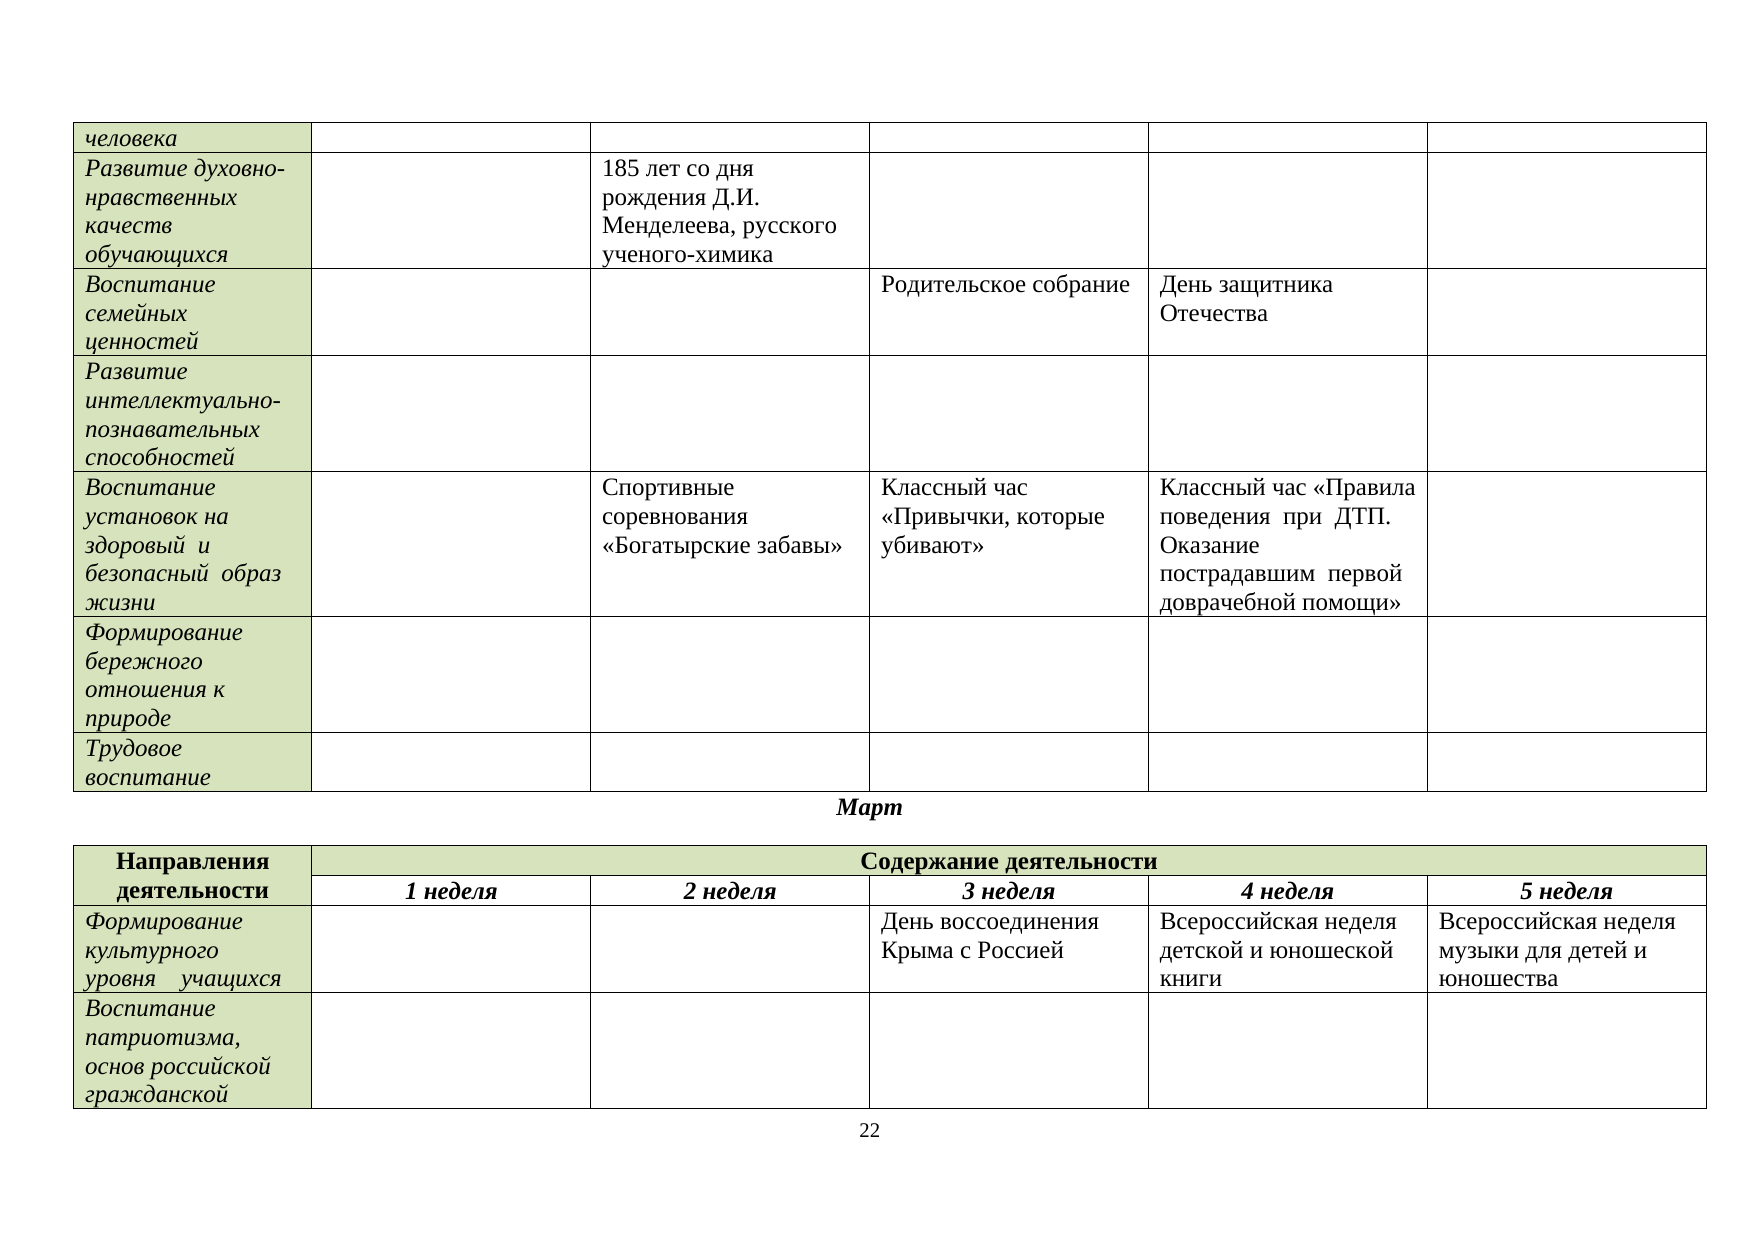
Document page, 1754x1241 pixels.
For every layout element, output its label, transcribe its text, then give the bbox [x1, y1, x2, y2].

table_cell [74, 123, 311, 152]
table_cell [1428, 269, 1706, 355]
table_cell [312, 472, 590, 616]
table_cell Спортивные соревнования «Богатырские забавы» [591, 472, 869, 616]
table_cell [870, 123, 1148, 152]
table_cell [312, 123, 590, 152]
table_cell 185 лет со дня рождения Д.И. Менделеева, русского ученого-химика [591, 153, 869, 268]
table_cell [1428, 153, 1706, 268]
table_cell [312, 356, 590, 471]
table_cell Классный час «Правила поведения при ДТП. Оказание пострадавшим первой доврачебной помощи» [1149, 472, 1427, 616]
table_cell [591, 993, 869, 1108]
table_cell Воспитание семейных ценностей [74, 269, 311, 355]
table_cell [591, 906, 869, 992]
table_cell День воссоединения Крыма с Россией [870, 906, 1148, 992]
table_cell [1428, 356, 1706, 471]
table_cell Всероссийская неделя музыки для детей и юношества [1428, 906, 1706, 992]
table_cell День защитника Отечества [1149, 269, 1427, 355]
table_cell [1428, 993, 1706, 1108]
text Март [44, 792, 1695, 820]
table_cell [591, 617, 869, 732]
table_cell [312, 993, 590, 1108]
table_cell [591, 123, 869, 152]
table_header Направления деятельности [74, 846, 311, 905]
table_cell [1428, 617, 1706, 732]
table_cell Классный час «Привычки, которые убивают» [870, 472, 1148, 616]
table_cell [591, 356, 869, 471]
table_cell [1428, 733, 1706, 791]
table_cell 4 неделя [1149, 876, 1427, 905]
table_cell [1149, 993, 1427, 1108]
table_cell [1149, 733, 1427, 791]
table_header Содержание деятельности [312, 846, 1706, 875]
table_cell [870, 733, 1148, 791]
table_cell [1428, 472, 1706, 616]
table_cell Всероссийская неделя детской и юношеской книги [1149, 906, 1427, 992]
table_cell [1149, 153, 1427, 268]
table_cell Формирование бережного отношения к природе [74, 617, 311, 732]
table_cell [1428, 123, 1706, 152]
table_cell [74, 993, 311, 1108]
table_cell 2 неделя [591, 876, 869, 905]
table_cell [870, 617, 1148, 732]
table_cell [312, 906, 590, 992]
table_cell [870, 153, 1148, 268]
table_cell [312, 617, 590, 732]
table_cell [312, 269, 590, 355]
table_cell Формирование культурного уровня учащихся [74, 906, 311, 992]
table_cell Воспитание установок на здоровый и безопасный образ жизни [74, 472, 311, 616]
table_cell [1149, 123, 1427, 152]
table_cell [1149, 617, 1427, 732]
table_cell Родительское собрание [870, 269, 1148, 355]
table_cell 1 неделя [312, 876, 590, 905]
table_cell [591, 733, 869, 791]
table_cell [870, 993, 1148, 1108]
table_cell [1149, 356, 1427, 471]
table_cell [591, 269, 869, 355]
table_cell [312, 153, 590, 268]
table_cell 5 неделя [1428, 876, 1706, 905]
table_cell Развитие духовно-нравственных качеств обучающихся [74, 153, 311, 268]
table_cell [870, 356, 1148, 471]
table_cell 3 неделя [870, 876, 1148, 905]
table_cell Развитие интеллектуально-познавательных способностей [74, 356, 311, 471]
table_cell [312, 733, 590, 791]
table_cell Трудовое воспитание [74, 733, 311, 791]
